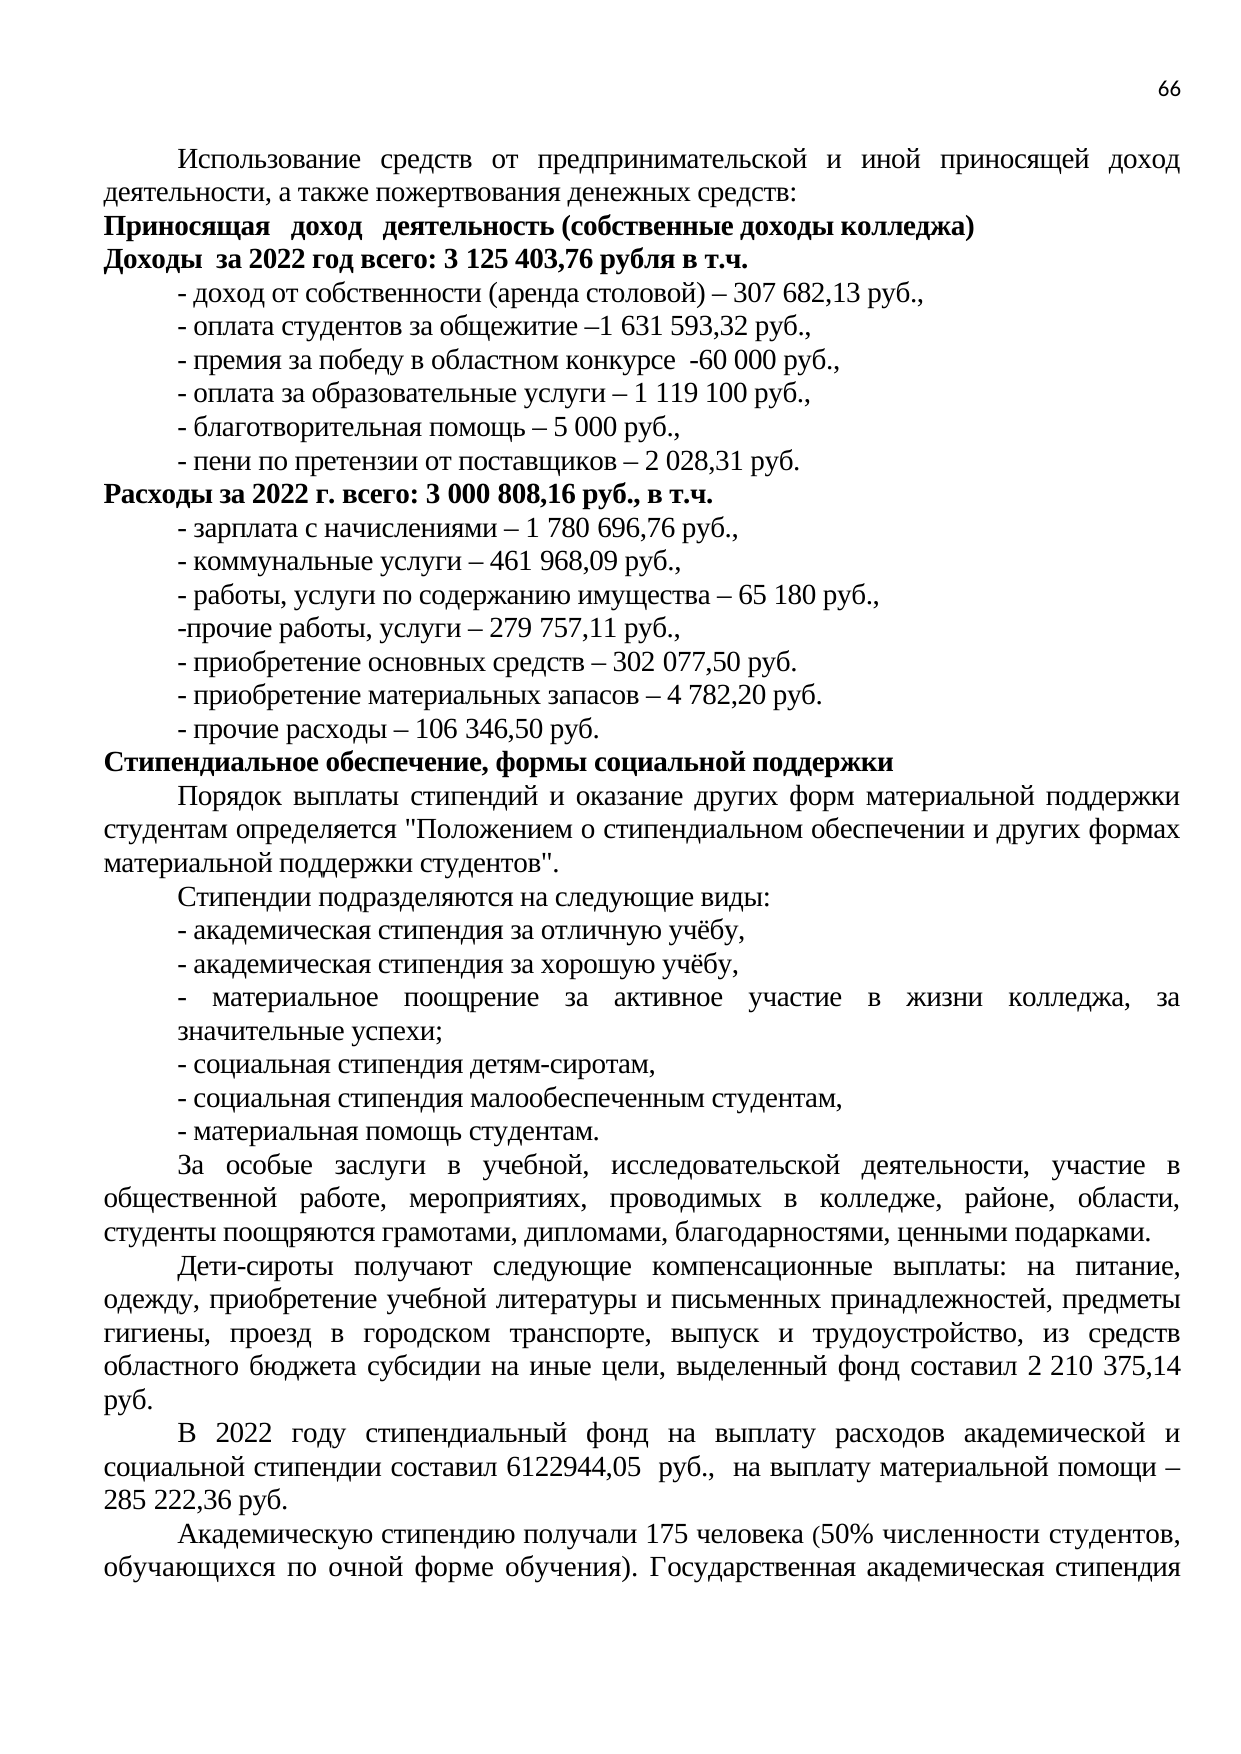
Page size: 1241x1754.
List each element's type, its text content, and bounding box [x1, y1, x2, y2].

text - академическая стипендия за отличную учёбу, [177, 912, 1181, 946]
text Порядок выплаты стипендий и оказание других форм материальной поддержки студентам определяется "Положением о стипендиальном обеспечении и других формах материальной поддержки студентов". [103, 778, 1181, 879]
text - благотворительная помощь – 5 000 руб., [177, 409, 1181, 443]
text - премия за победу в областном конкурсе -60 000 руб., [177, 342, 1181, 376]
text Стипендиальное обеспечение, формы социальной поддержки [103, 744, 1181, 778]
text За особые заслуги в учебной, исследовательской деятельности, участие в общественной работе, мероприятиях, проводимых в колледже, районе, области, студенты поощряются грамотами, дипломами, благодарностями, ценными подарками. [103, 1147, 1181, 1248]
text - коммунальные услуги – 461 968,09 руб., [177, 543, 1181, 577]
text Стипендии подразделяются на следующие виды: [103, 879, 1181, 912]
text Использование средств от предпринимательской и иной приносящей доход деятельности, а также пожертвования денежных средств: [103, 141, 1181, 208]
text - академическая стипендия за хорошую учёбу, [177, 946, 1181, 979]
text - материальная помощь студентам. [177, 1113, 1181, 1147]
text - пени по претензии от поставщиков – 2 028,31 руб. [177, 443, 1181, 476]
text - материальное поощрение за активное участие в жизни колледжа, за значительные успехи; [177, 979, 1181, 1046]
text - прочие расходы – 106 346,50 руб. [177, 711, 1181, 744]
text - работы, услуги по содержанию имущества – 65 180 руб., [177, 577, 1181, 610]
text Доходы за 2022 год всего: 3 125 403,76 рубля в т.ч. [103, 241, 1181, 275]
text Расходы за 2022 г. всего: 3 000 808,16 руб., в т.ч. [103, 476, 1181, 510]
text - зарплата с начислениями – 1 780 696,76 руб., [177, 510, 1181, 543]
text - приобретение материальных запасов – 4 782,20 руб. [177, 677, 1181, 711]
text - доход от собственности (аренда столовой) – 307 682,13 руб., [177, 275, 1181, 308]
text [103, 1516, 1181, 1583]
text -прочие работы, услуги – 279 757,11 руб., [177, 610, 1181, 644]
text Дети-сироты получают следующие компенсационные выплаты: на питание, одежду, приобретение учебной литературы и письменных принадлежностей, предметы гигиены, проезд в городском транспорте, выпуск и трудоустройство, из средств областного бюджета субсидии на иные цели, выделенный фонд составил 2 210 375,14 руб. [103, 1248, 1181, 1415]
text Приносящая доход деятельность (собственные доходы колледжа) [103, 208, 1181, 241]
text - оплата за образовательные услуги – 1 119 100 руб., [177, 376, 1181, 409]
text - социальная стипендия детям-сиротам, [177, 1046, 1181, 1080]
text В 2022 году стипендиальный фонд на выплату расходов академической и социальной стипендии составил 6122944,05 руб., на выплату материальной помощи – 285 222,36 руб. [103, 1415, 1181, 1516]
text - социальная стипендия малообеспеченным студентам, [177, 1080, 1181, 1113]
text - приобретение основных средств – 302 077,50 руб. [177, 644, 1181, 677]
text - оплата студентов за общежитие –1 631 593,32 руб., [177, 308, 1181, 342]
